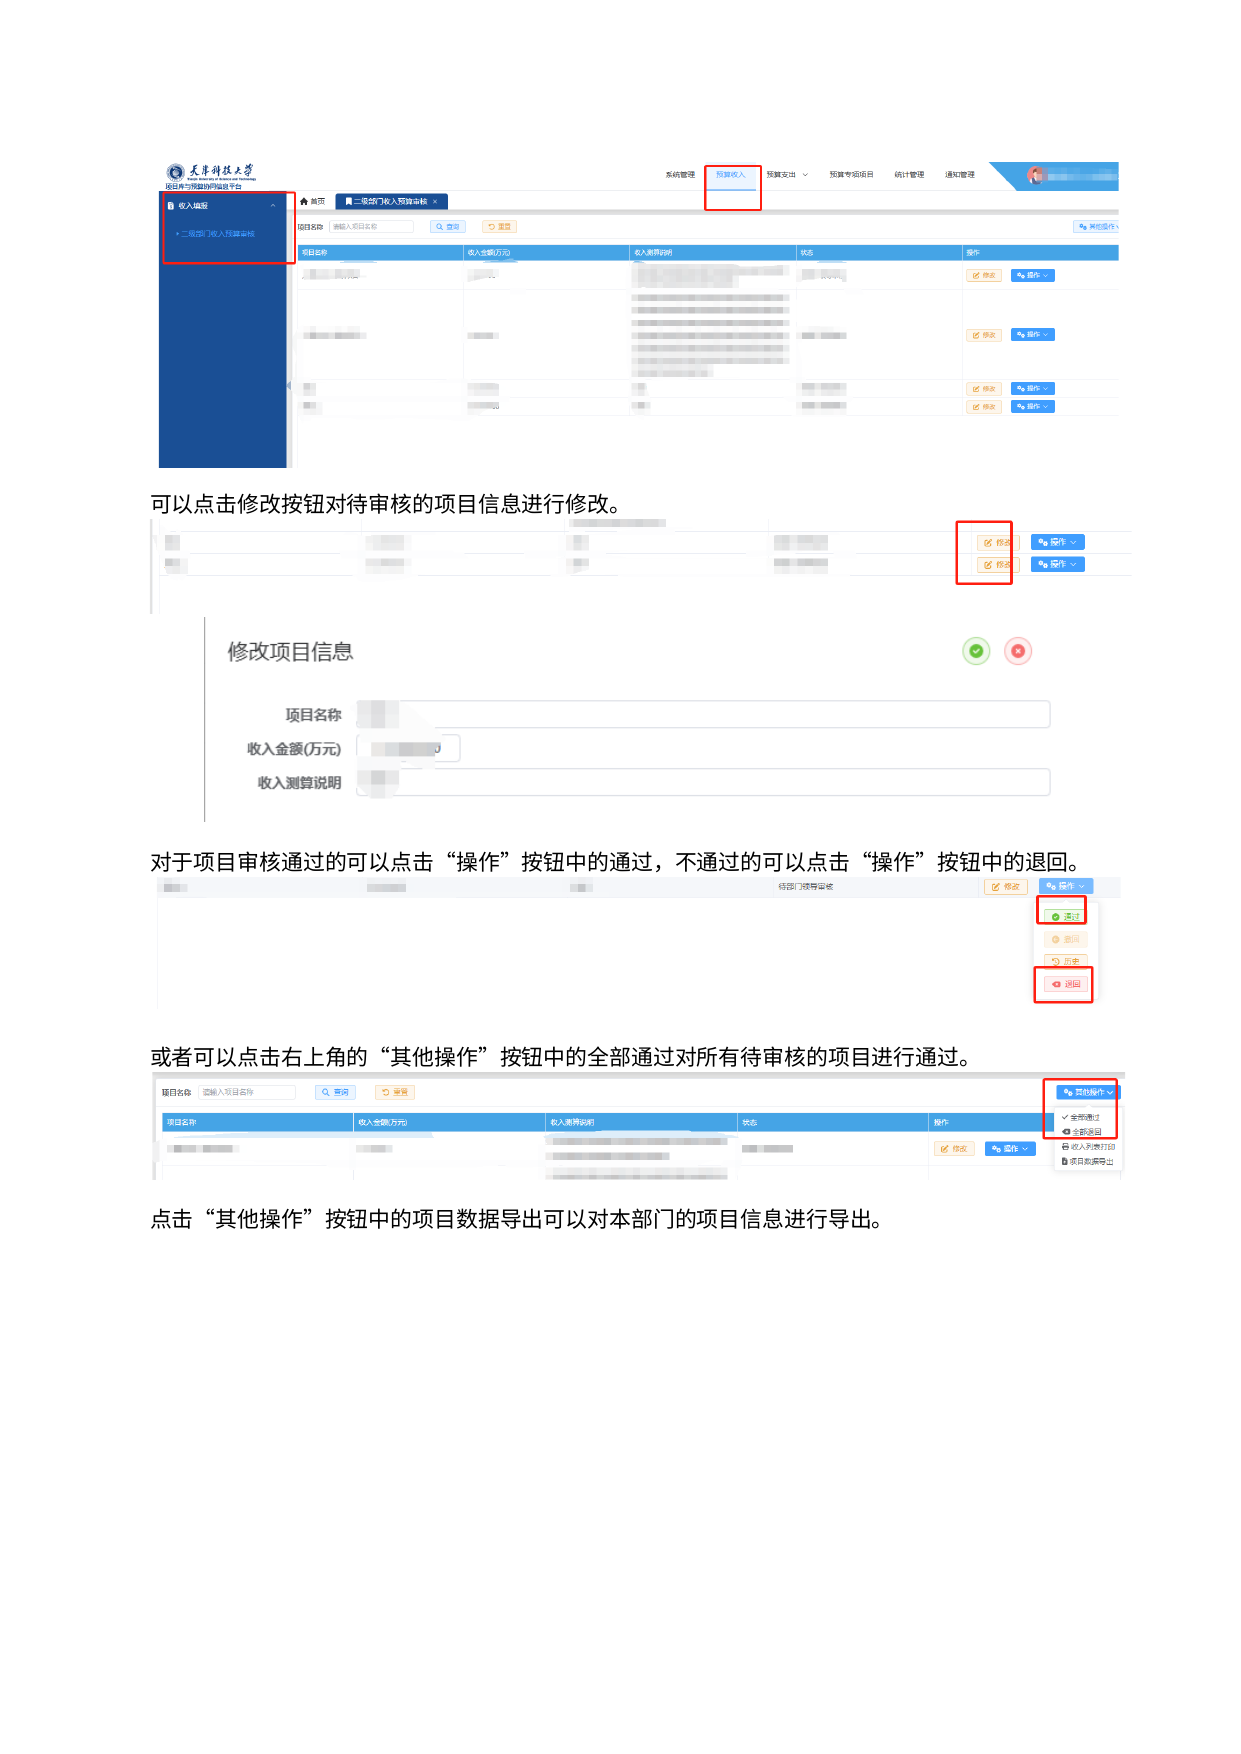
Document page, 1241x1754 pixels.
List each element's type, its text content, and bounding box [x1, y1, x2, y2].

text 点击“其他操作”按钮中的项目数据导出可以对本部门的项目信息进行导出。 [112, 1202, 1128, 1234]
picture [152, 1072, 1126, 1180]
picture [156, 877, 1121, 1009]
picture [204, 617, 1074, 822]
picture [149, 519, 1132, 614]
text 或者可以点击右上角的“其他操作”按钮中的全部通过对所有待审核的项目进行通过。 [112, 1039, 1128, 1072]
text 对于项目审核通过的可以点击“操作”按钮中的通过，不通过的可以点击“操作”按钮中的退回。 [112, 844, 1128, 877]
text 可以点击修改按钮对待审核的项目信息进行修改。 [112, 487, 1128, 519]
picture [158, 162, 1119, 468]
